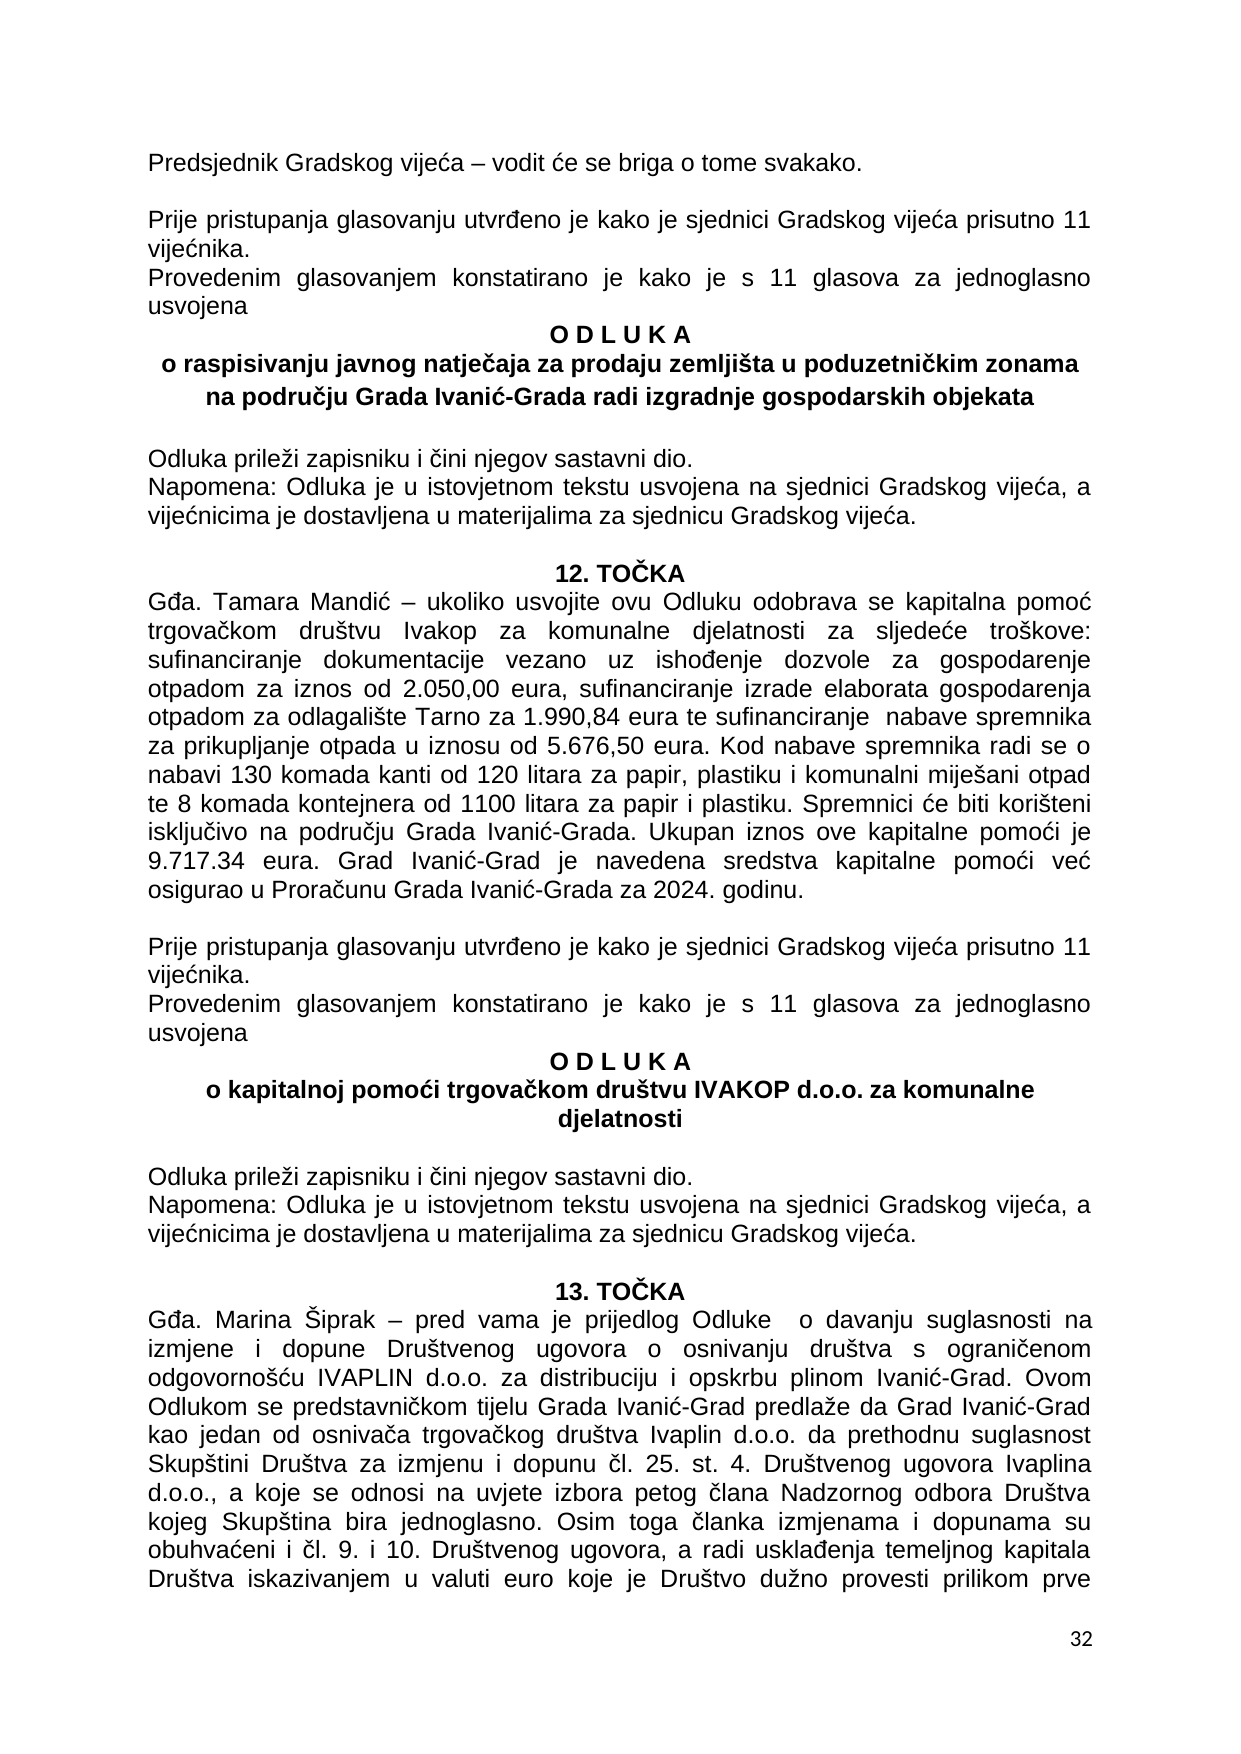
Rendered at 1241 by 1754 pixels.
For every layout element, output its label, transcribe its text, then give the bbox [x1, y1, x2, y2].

text Gđa. Tamara Mandić – ukoliko usvojite ovu Odluku odobrava se kapitalna pomoć trgovačkom društvu Ivakop za komunalne djelatnosti za sljedeće troškove: sufinanciranje dokumentacije vezano uz ishođenje dozvole za gospodarenje otpadom za iznos od 2.050,00 eura, sufinanciranje izrade elaborata gospodarenja otpadom za odlagalište Tarno za 1.990,84 eura te sufinanciranje nabave spremnika za prikupljanje otpada u iznosu od 5.676,50 eura. Kod nabave spremnika radi se o nabavi 130 komada kanti od 120 litara za papir, plastiku i komunalni miješani otpad te 8 komada kontejnera od 1100 litara za papir i plastiku. Spremnici će biti korišteni isključivo na području Grada Ivanić-Grada. Ukupan iznos ove kapitalne pomoći je 9.717.34 eura. Grad Ivanić-Grad je navedena sredstva kapitalne pomoći već osigurao u Proračunu Grada Ivanić-Grada za 2024. godinu. [148, 587, 1093, 904]
text Prije pristupanja glasovanju utvrđeno je kako je sjednici Gradskog vijeća prisutno 11 vijećnika. [148, 932, 1093, 989]
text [148, 1305, 1093, 1593]
text o kapitalnoj pomoći trgovačkom društvu IVAKOP d.o.o. za komunalne djelatnosti [148, 1075, 1093, 1133]
text O D L U K A [148, 320, 1093, 349]
text Napomena: Odluka je u istovjetnom tekstu usvojena na sjednici Gradskog vijeća, a vijećnicima je dostavljena u materijalima za sjednicu Gradskog vijeća. [148, 472, 1093, 530]
text Napomena: Odluka je u istovjetnom tekstu usvojena na sjednici Gradskog vijeća, a vijećnicima je dostavljena u materijalima za sjednicu Gradskog vijeća. [148, 1190, 1093, 1248]
text Predsjednik Gradskog vijeća – vodit će se briga o tome svakako. [148, 148, 1093, 176]
text O D L U K A [148, 1047, 1093, 1075]
text Prije pristupanja glasovanju utvrđeno je kako je sjednici Gradskog vijeća prisutno 11 vijećnika. [148, 205, 1093, 263]
text 12. TOČKA [148, 559, 1093, 587]
text Provedenim glasovanjem konstatirano je kako je s 11 glasova za jednoglasno usvojena [148, 263, 1093, 320]
text 13. TOČKA [148, 1277, 1093, 1305]
text Provedenim glasovanjem konstatirano je kako je s 11 glasova za jednoglasno usvojena [148, 989, 1093, 1047]
text Odluka prileži zapisniku i čini njegov sastavni dio. [148, 444, 1093, 472]
text o raspisivanju javnog natječaja za prodaju zemljišta u poduzetničkim zonama na području Grada Ivanić-Grada radi izgradnje gospodarskih objekata [148, 349, 1093, 411]
text Odluka prileži zapisniku i čini njegov sastavni dio. [148, 1162, 1093, 1190]
